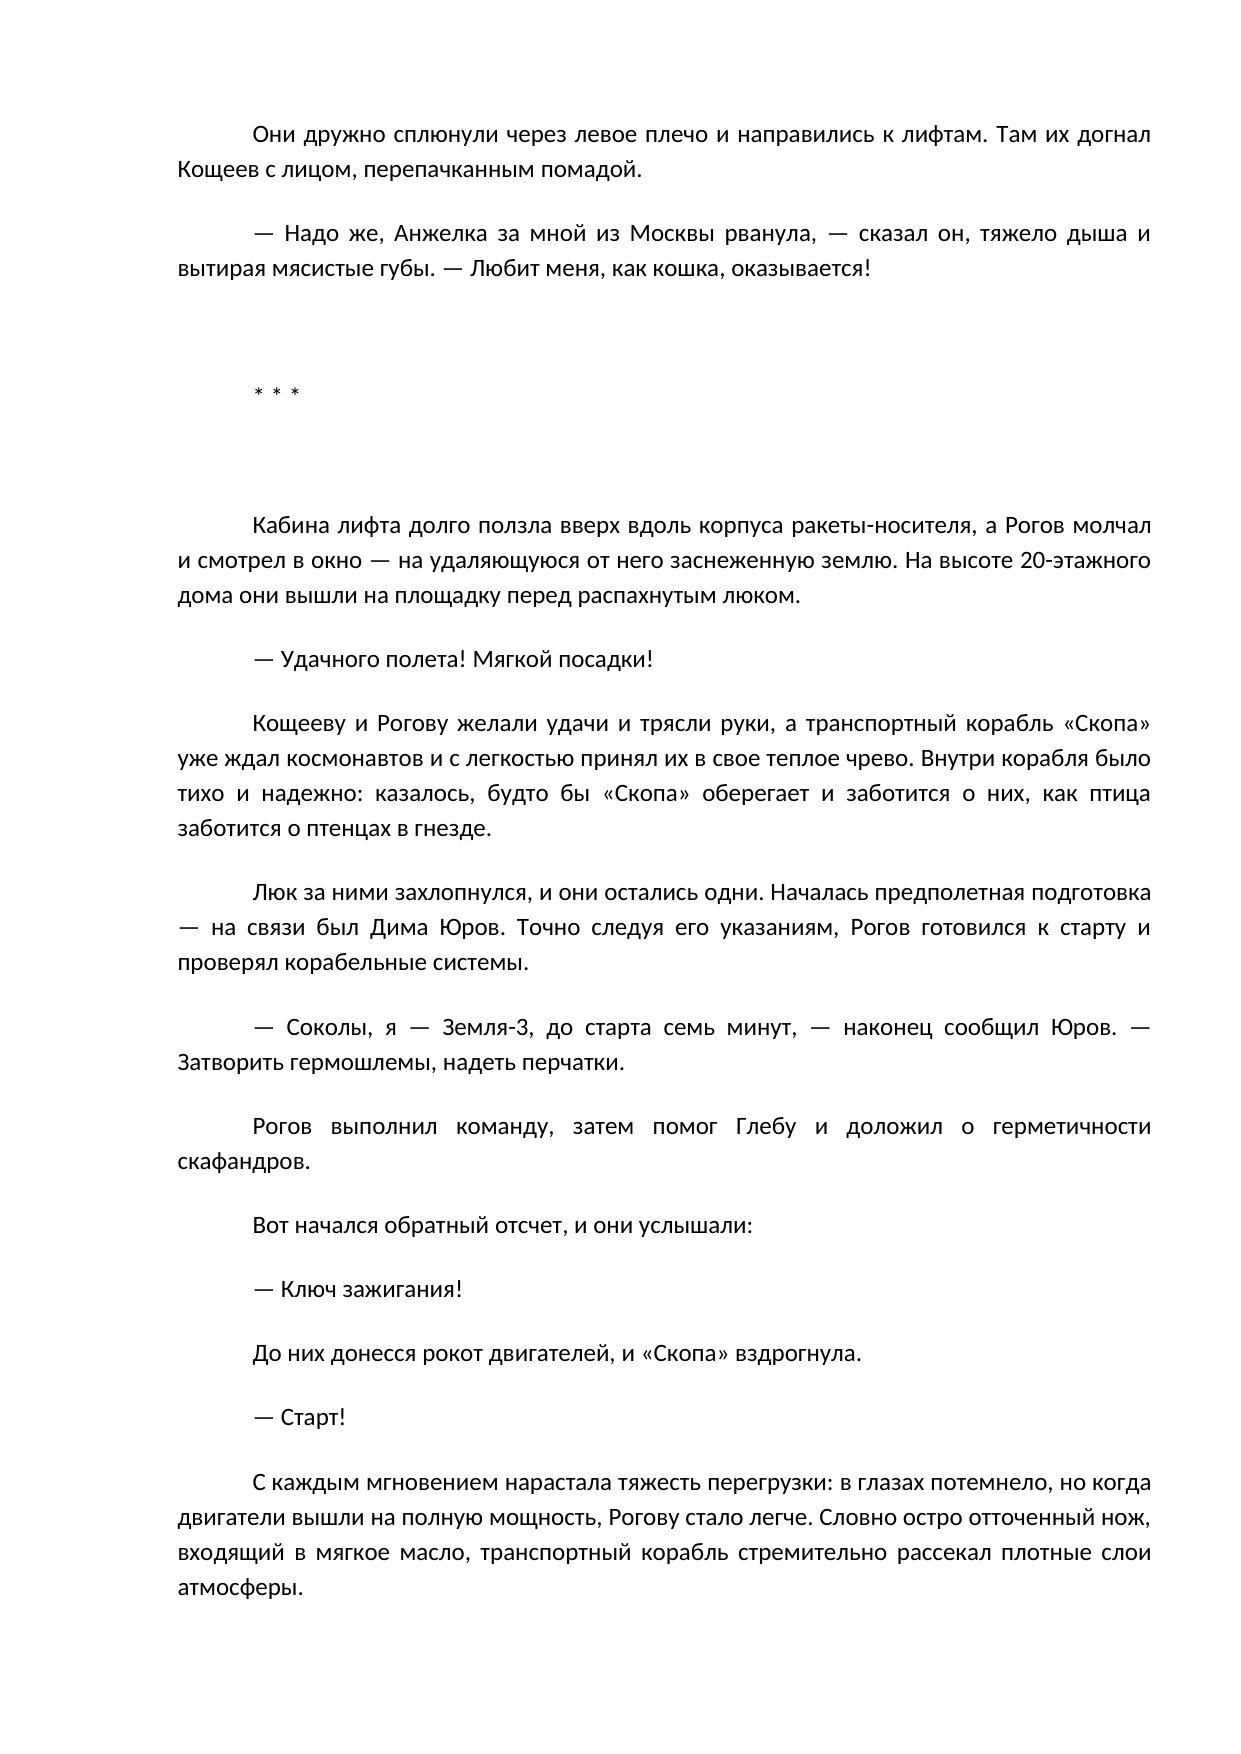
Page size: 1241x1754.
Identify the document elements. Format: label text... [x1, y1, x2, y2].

text Вот начался обратный отсчет, и они услышали: [177, 1209, 1152, 1239]
text — Старт! [177, 1401, 1152, 1432]
text — Удачного полета! Мягкой посадки! [177, 643, 1152, 674]
text — Надо же, Анжелка за мной из Москвы рванула, — сказал он, тяжело дыша и вытирая мясистые губы. — Любит меня, как кошка, оказывается! [177, 217, 1152, 283]
text — Соколы, я — Земля-3, до старта семь минут, — наконец сообщил Юров. — Затворить гермошлемы, надеть перчатки. [177, 1011, 1152, 1076]
text Они дружно сплюнули через левое плечо и направились к лифтам. Там их догнал Кощеев с лицом, перепачканным помадой. [177, 118, 1152, 184]
text * * * [177, 381, 1152, 411]
text Кабина лифта долго ползла вверх вдоль корпуса ракеты-носителя, а Рогов молчал и смотрел в окно — на удаляющуюся от него заснеженную землю. На высоте 20-этажного дома они вышли на площадку перед распахнутым люком. [177, 509, 1152, 609]
text — Ключ зажигания! [177, 1273, 1152, 1304]
text Кощееву и Рогову желали удачи и трясли руки, а транспортный корабль «Скопа» уже ждал космонавтов и с легкостью принял их в свое теплое чрево. Внутри корабля было тихо и надежно: казалось, будто бы «Скопа» оберегает и заботится о них, как птица заботится о птенцах в гнезде. [177, 707, 1152, 843]
text Рогов выполнил команду, затем помог Глебу и доложил о герметичности скафандров. [177, 1110, 1152, 1175]
text Люк за ними захлопнулся, и они остались одни. Началась предполетная подготовка — на связи был Дима Юров. Точно следуя его указаниям, Рогов готовился к старту и проверял корабельные системы. [177, 876, 1152, 977]
text С каждым мгновением нарастала тяжесть перегрузки: в глазах потемнело, но когда двигатели вышли на полную мощность, Рогову стало легче. Словно остро отточенный нож, входящий в мягкое масло, транспортный корабль стремительно рассекал плотные слои атмосферы. [177, 1466, 1152, 1601]
text До них донесся рокот двигателей, и «Скопа» вздрогнула. [177, 1337, 1152, 1368]
